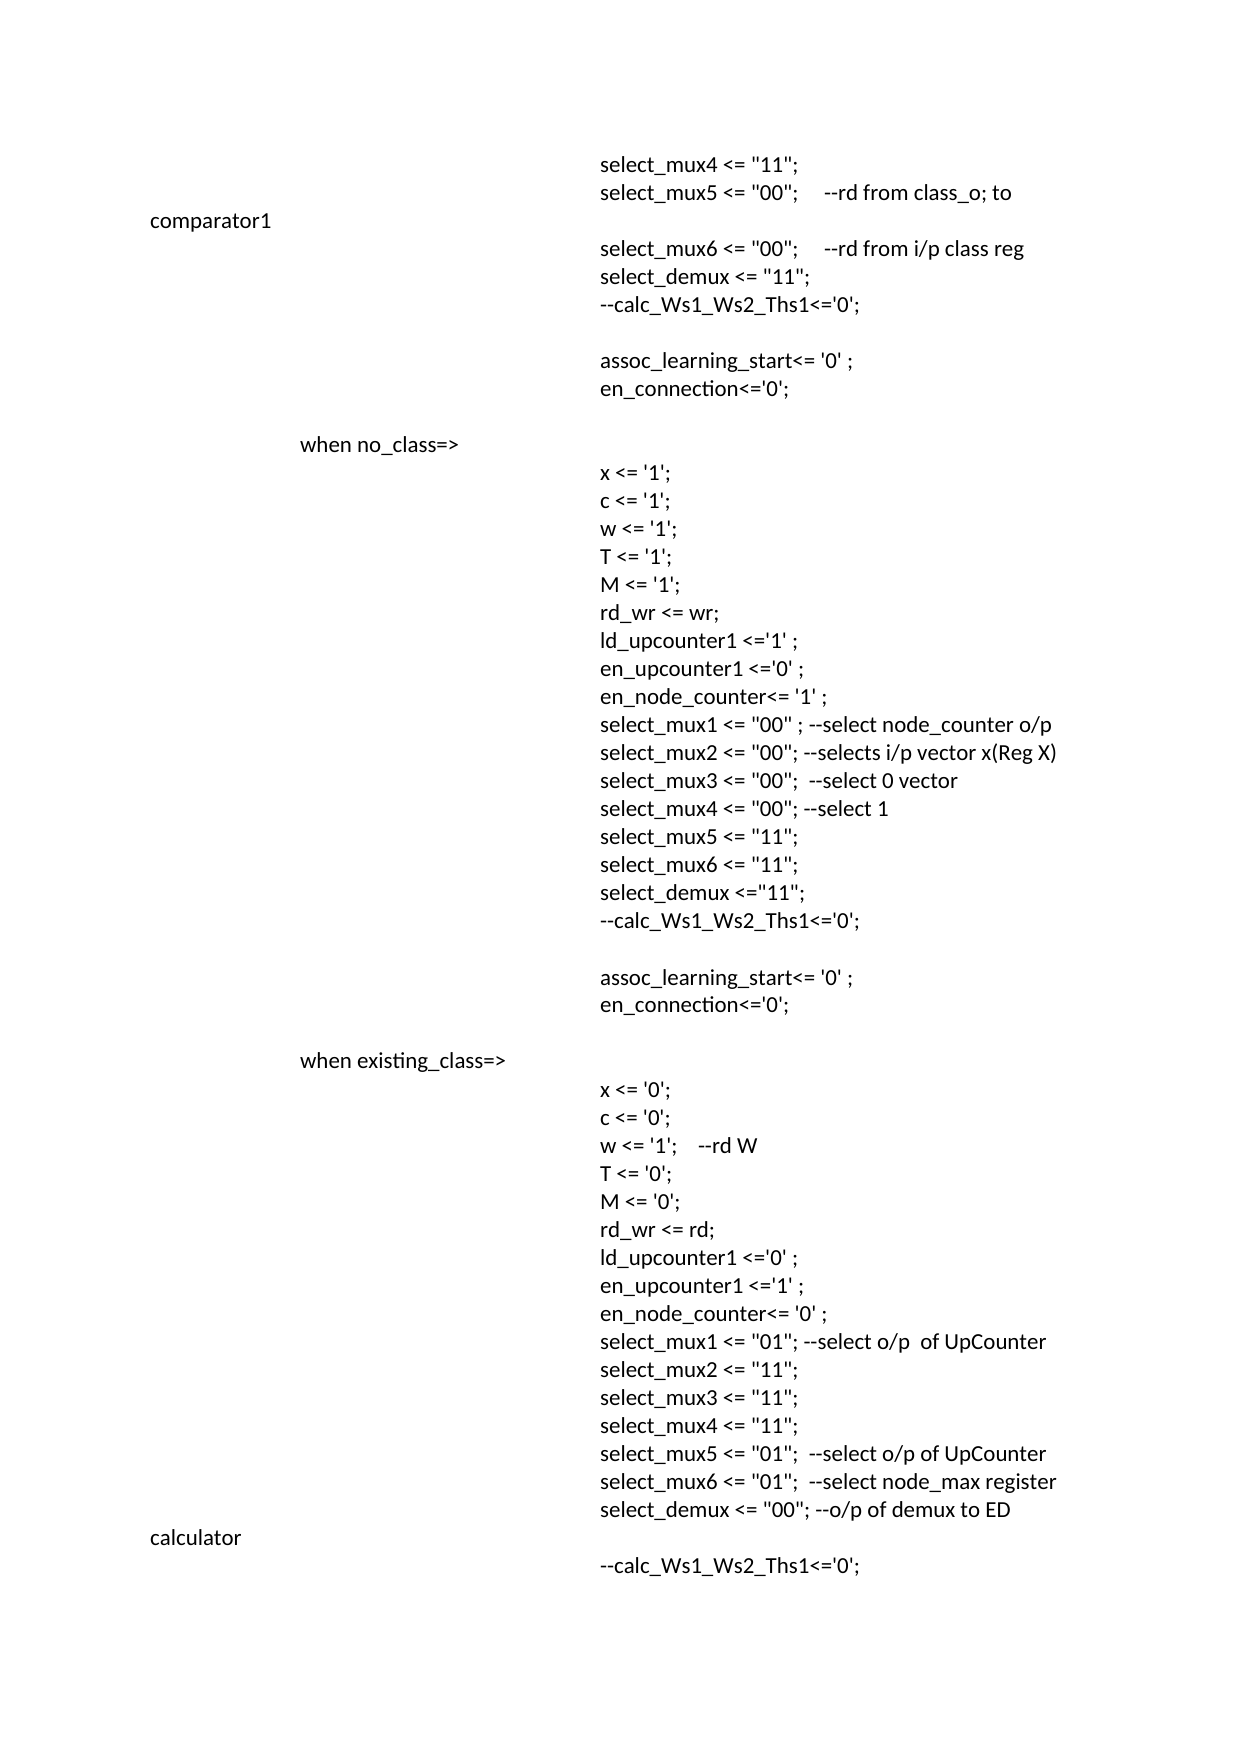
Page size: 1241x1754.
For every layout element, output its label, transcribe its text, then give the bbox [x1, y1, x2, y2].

text select_mux4 <= "11"; [150, 1411, 1090, 1439]
text M <= '0'; [150, 1187, 1090, 1215]
text select_mux1 <= "01"; --select o/p of UpCounter [150, 1327, 1090, 1355]
text x <= '1'; [150, 458, 1090, 486]
text select_mux4 <= "11"; [150, 150, 1090, 178]
text select_mux2 <= "11"; [150, 1355, 1090, 1383]
text x <= '0'; [150, 1075, 1090, 1103]
text T <= '0'; [150, 1159, 1090, 1187]
text select_mux3 <= "00"; --select 0 vector [150, 766, 1090, 794]
text en_connection<='0'; [150, 374, 1090, 402]
text c <= '1'; [150, 486, 1090, 514]
text select_demux <= "00"; --o/p of demux to ED calculator [150, 1495, 1090, 1551]
text en_upcounter1 <='0' ; [150, 654, 1090, 682]
text select_demux <= "11"; [150, 262, 1090, 290]
text when existing_class=> [150, 1047, 1090, 1075]
text rd_wr <= rd; [150, 1215, 1090, 1243]
text en_node_counter<= '1' ; [150, 682, 1090, 710]
text select_mux5 <= "11"; [150, 822, 1090, 851]
text rd_wr <= wr; [150, 598, 1090, 626]
text --calc_Ws1_Ws2_Ths1<='0'; [150, 1551, 1090, 1579]
text w <= '1'; [150, 514, 1090, 542]
text en_upcounter1 <='1' ; [150, 1271, 1090, 1299]
text assoc_learning_start<= '0' ; [150, 346, 1090, 374]
text select_mux6 <= "00"; --rd from i/p class reg [150, 234, 1090, 262]
text select_mux6 <= "11"; [150, 851, 1090, 878]
text --calc_Ws1_Ws2_Ths1<='0'; [150, 907, 1090, 934]
text c <= '0'; [150, 1103, 1090, 1131]
text select_mux5 <= "01"; --select o/p of UpCounter [150, 1439, 1090, 1467]
text assoc_learning_start<= '0' ; [150, 963, 1090, 991]
text select_mux2 <= "00"; --selects i/p vector x(Reg X) [150, 738, 1090, 766]
text T <= '1'; [150, 542, 1090, 570]
text --calc_Ws1_Ws2_Ths1<='0'; [150, 290, 1090, 318]
text en_node_counter<= '0' ; [150, 1299, 1090, 1327]
text select_demux <="11"; [150, 878, 1090, 907]
text M <= '1'; [150, 570, 1090, 598]
text when no_class=> [150, 430, 1090, 458]
text select_mux4 <= "00"; --select 1 [150, 794, 1090, 822]
text w <= '1'; --rd W [150, 1131, 1090, 1159]
text select_mux3 <= "11"; [150, 1383, 1090, 1411]
text select_mux6 <= "01"; --select node_max register [150, 1467, 1090, 1495]
text ld_upcounter1 <='0' ; [150, 1243, 1090, 1271]
text en_connection<='0'; [150, 991, 1090, 1019]
text select_mux1 <= "00" ; --select node_counter o/p [150, 710, 1090, 738]
text ld_upcounter1 <='1' ; [150, 626, 1090, 654]
text select_mux5 <= "00"; --rd from class_o; to comparator1 [150, 178, 1090, 234]
